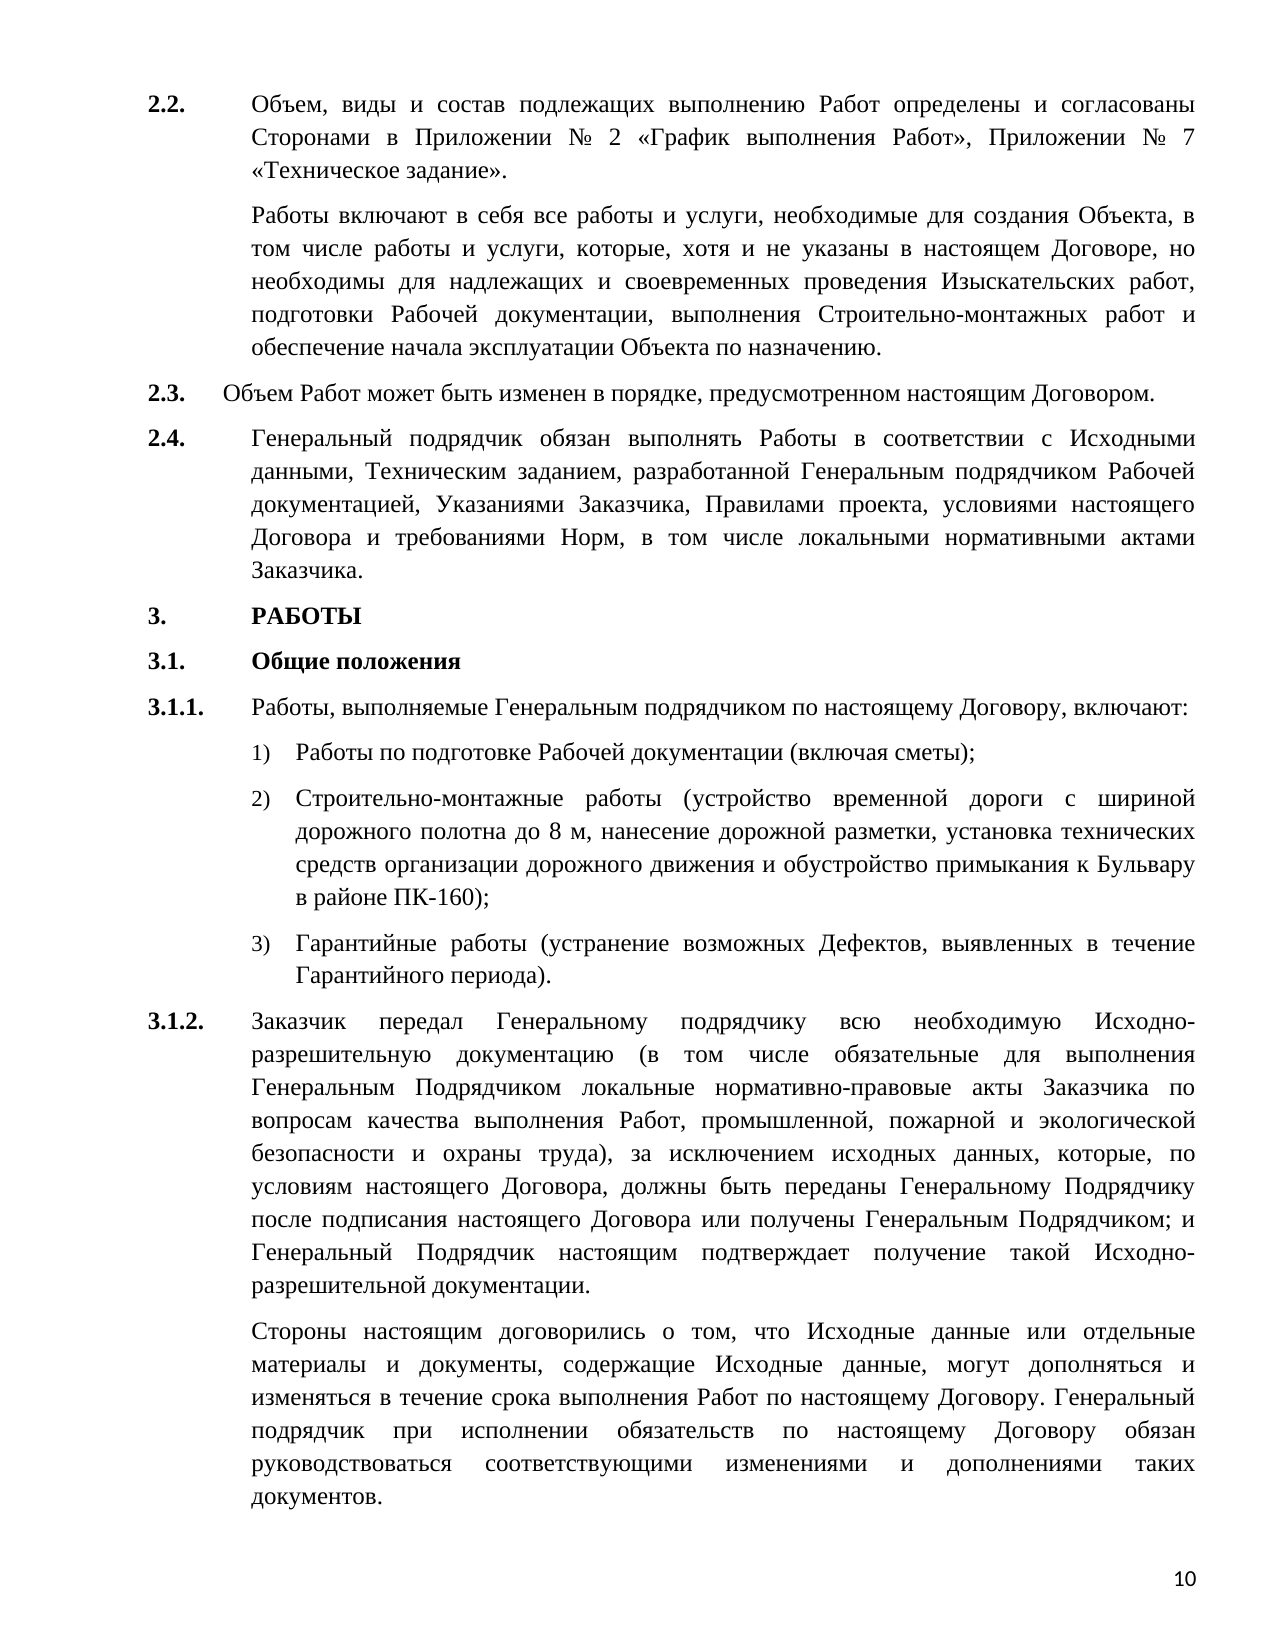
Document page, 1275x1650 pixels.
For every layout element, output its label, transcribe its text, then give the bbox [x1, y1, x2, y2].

list Работы включают в себя все работы и услуги, необходимые для создания Объекта, в том числе работы и услуги, которые, хотя и не указаны в настоящем Договоре, но необходимы для надлежащих и своевременных проведения Изыскательских работ, подготовки Рабочей документации, выполнения Строительно-монтажных работ и обеспечение начала эксплуатации Объекта по назначению. [251, 200, 1196, 361]
list РАБОТЫ [148, 601, 1196, 630]
list Генеральный подрядчик обязан выполнять Работы в соответствии с Исходными данными, Техническим заданием, разработанной Генеральным подрядчиком Рабочей документацией, Указаниями Заказчика, Правилами проекта, условиями настоящего Договора и требованиями Норм, в том числе локальными нормативными актами Заказчика. [148, 423, 1196, 584]
list Работы по подготовке Рабочей документации (включая сметы); [251, 737, 1196, 766]
list Объем, виды и состав подлежащих выполнению Работ определены и согласованы Сторонами в Приложении № 2 «График выполнения Работ», Приложении № 7 «Техническое задание». [148, 89, 1196, 183]
list Заказчик передал Генеральному подрядчику всю необходимую Исходно-разрешительную документацию (в том числе обязательные для выполнения Генеральным Подрядчиком локальные нормативно-правовые акты Заказчика по вопросам качества выполнения Работ, промышленной, пожарной и экологической безопасности и охраны труда), за исключением исходных данных, которые, по условиям настоящего Договора, должны быть переданы Генеральному Подрядчику после подписания настоящего Договора или получены Генеральным Подрядчиком; и Генеральный Подрядчик настоящим подтверждает получение такой Исходно-разрешительной документации. [148, 1006, 1196, 1299]
list Строительно-монтажные работы (устройство временной дороги с шириной дорожного полотна до 8 м, нанесение дорожной разметки, установка технических средств организации дорожного движения и обустройство примыкания к Бульвару в районе ПК-160); [251, 783, 1196, 911]
list Работы, выполняемые Генеральным подрядчиком по настоящему Договору, включают: [148, 692, 1196, 721]
list Общие положения [148, 646, 1196, 675]
list Стороны настоящим договорились о том, что Исходные данные или отдельные материалы и документы, содержащие Исходные данные, могут дополняться и изменяться в течение срока выполнения Работ по настоящему Договору. Генеральный подрядчик при исполнении обязательств по настоящему Договору обязан руководствоваться соответствующими изменениями и дополнениями таких документов. [251, 1316, 1196, 1510]
subtitle Объем Работ может быть изменен в порядке, предусмотренном настоящим Договором. [148, 378, 1196, 407]
list Гарантийные работы (устранение возможных Дефектов, выявленных в течение Гарантийного периода). [251, 928, 1196, 989]
